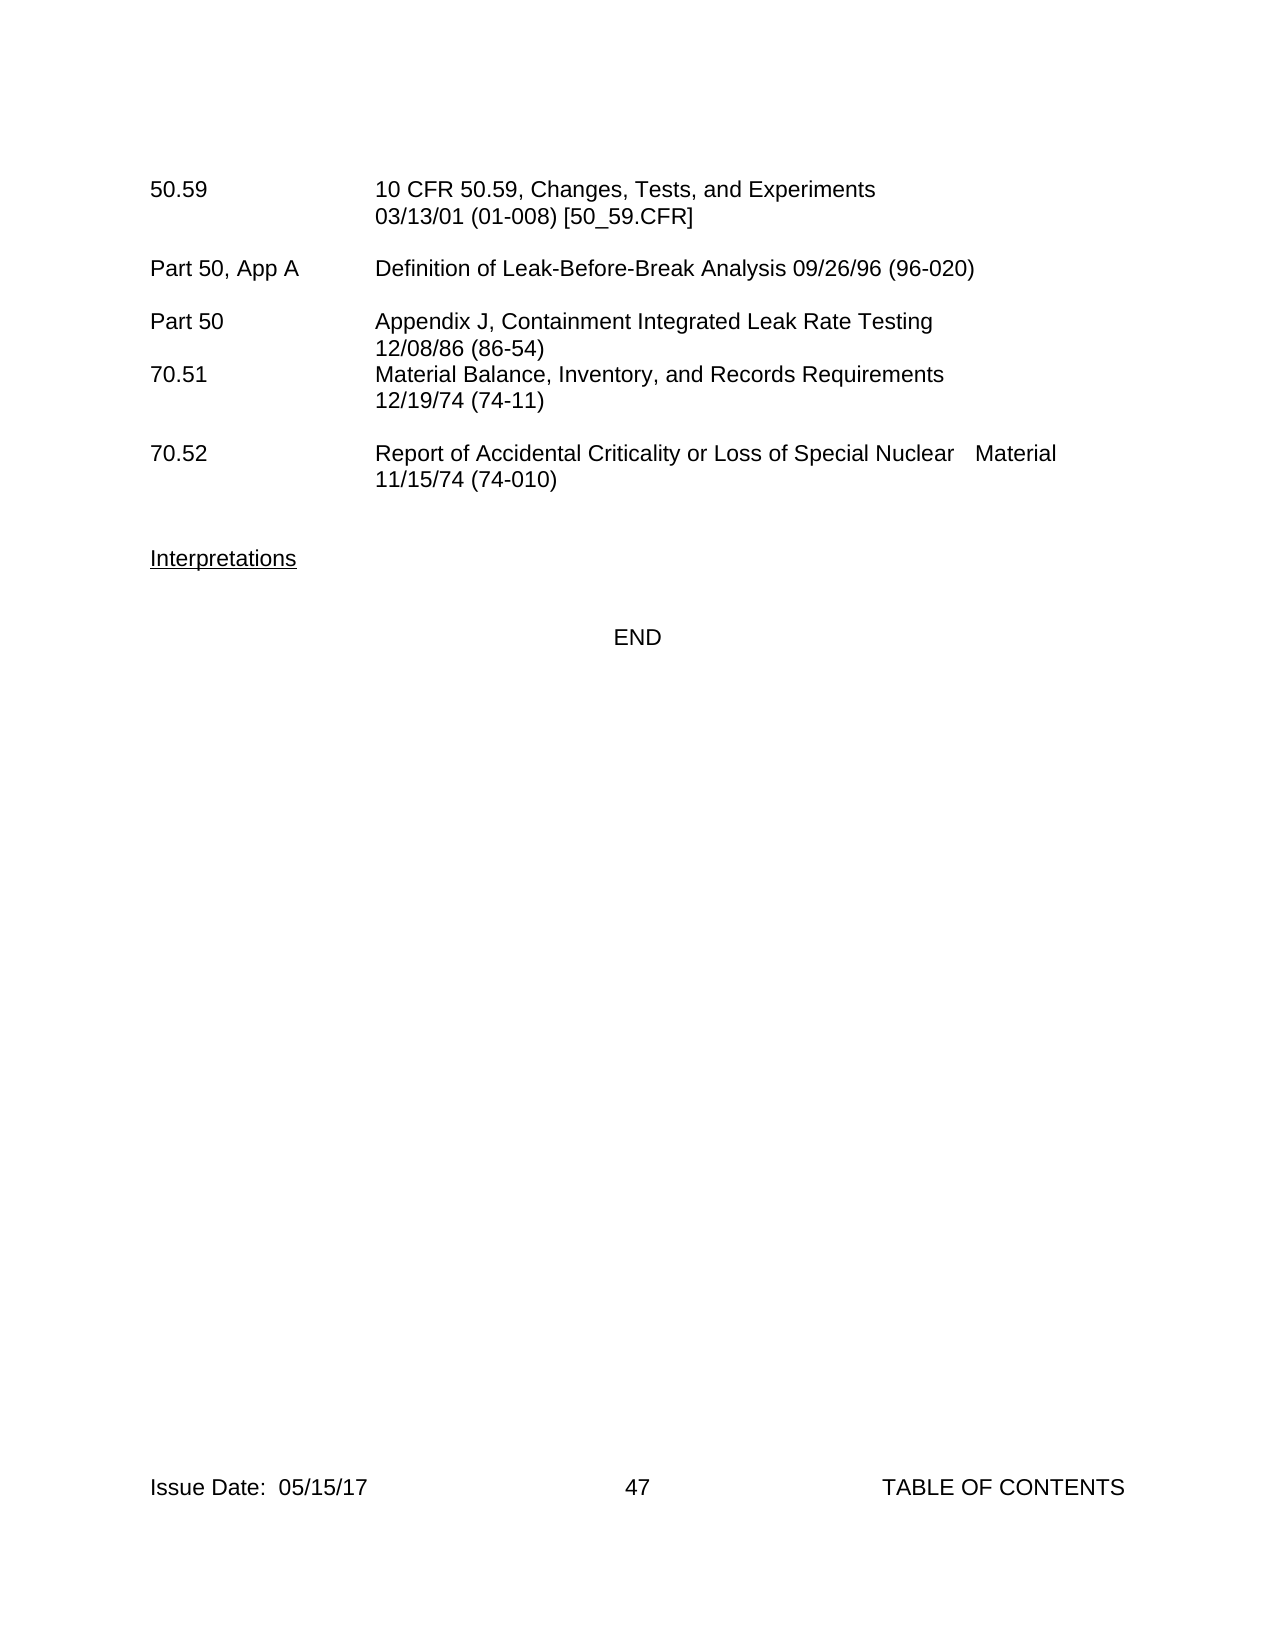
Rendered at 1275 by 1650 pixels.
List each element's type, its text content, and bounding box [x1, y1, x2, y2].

text END [150, 624, 1125, 651]
text 12/08/86 (86-54) [150, 334, 1125, 361]
text 70.51 Material Balance, Inventory, and Records Requirements [150, 361, 1125, 387]
text 12/19/74 (74-11) [225, 387, 1125, 413]
text Part 50, App A Definition of Leak-Before-Break Analysis 09/26/96 (96-020) [150, 255, 1125, 282]
text 70.52 Report of Accidental Criticality or Loss of Special Nuclear Material 11/15/74 (74-010) [150, 440, 1125, 493]
text 03/13/01 (01-008) [50_59.CFR] [150, 203, 1125, 229]
text Part 50 Appendix J, Containment Integrated Leak Rate Testing [150, 308, 1125, 334]
text 50.59 10 CFR 50.59, Changes, Tests, and Experiments [150, 176, 1125, 203]
text Interpretations [150, 545, 1125, 572]
